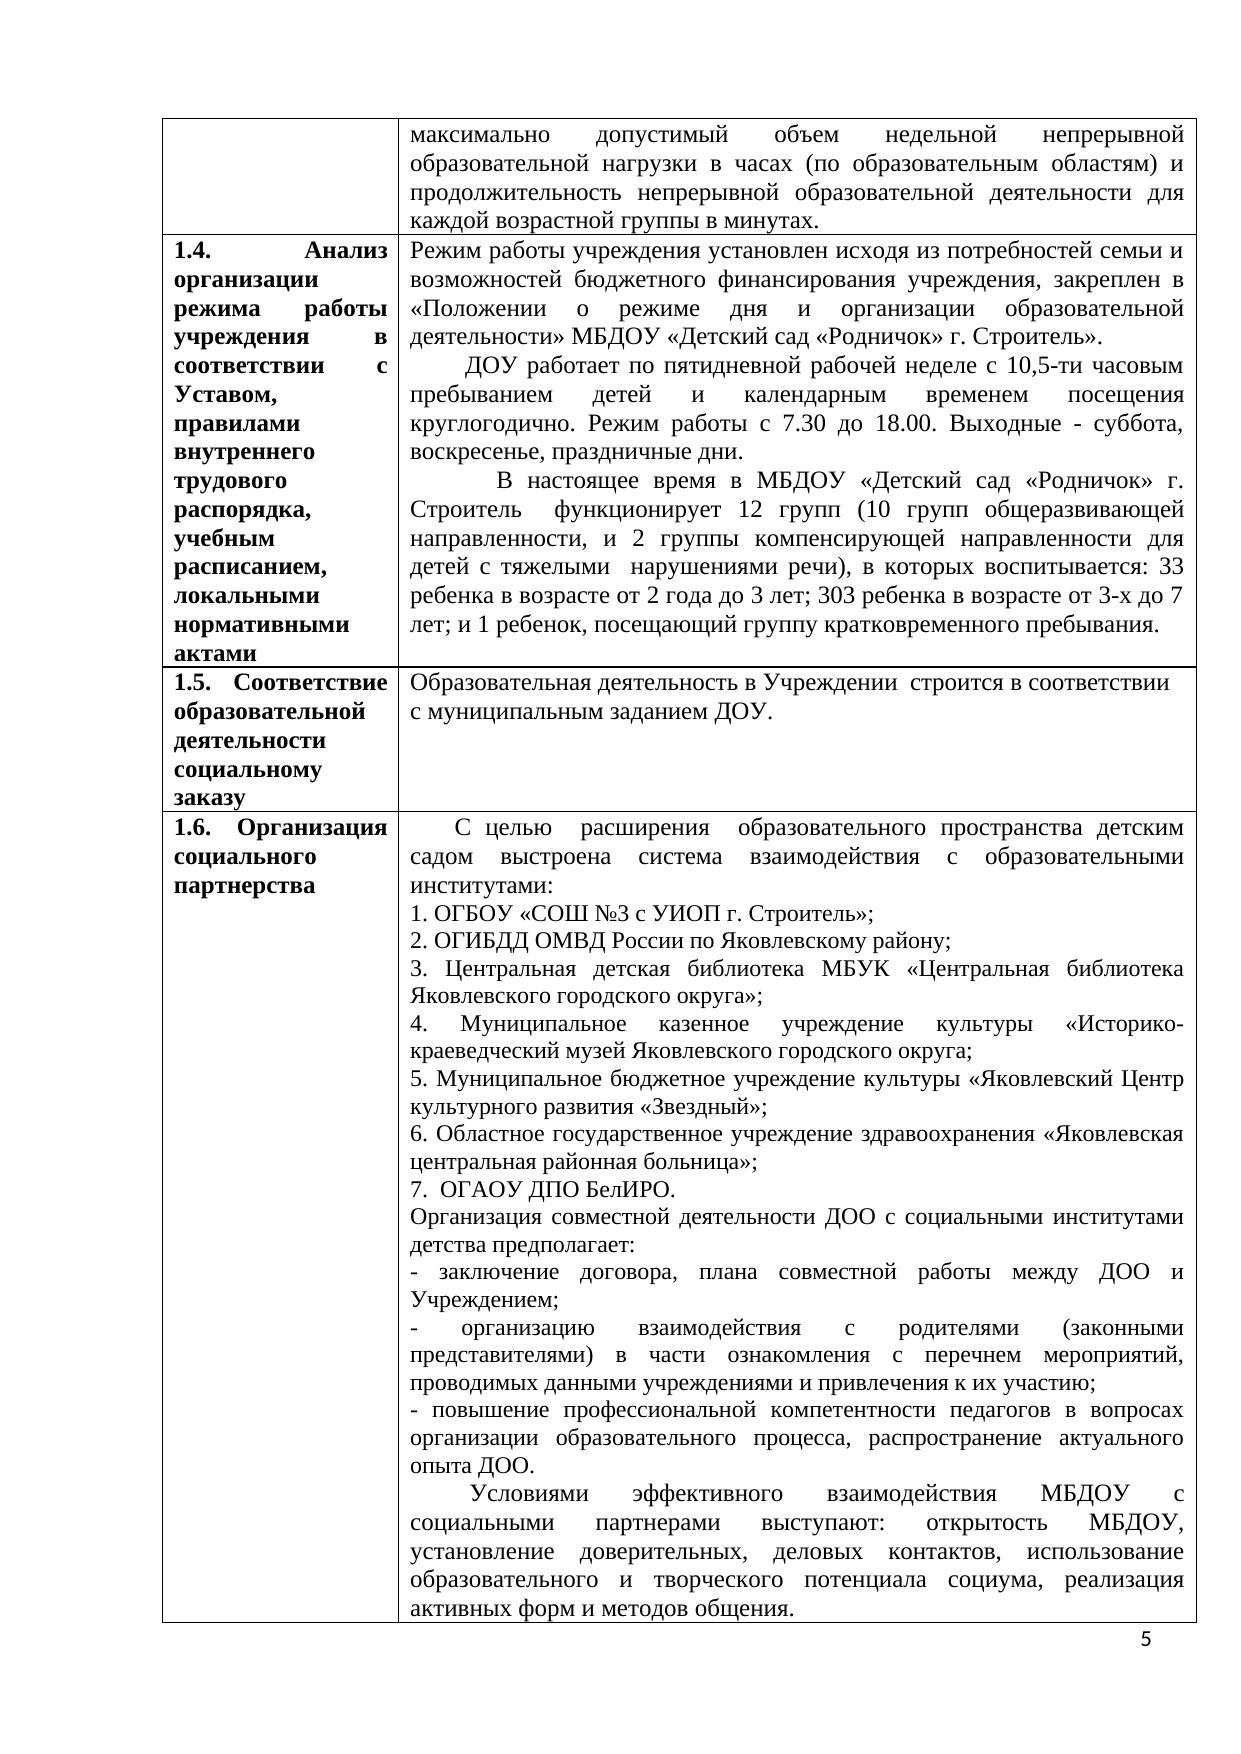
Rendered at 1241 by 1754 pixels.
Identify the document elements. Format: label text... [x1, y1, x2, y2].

table_cell Образовательная деятельность в Учреждении строится в соответствии с муниципальным заданием ДОУ. [399, 668, 1196, 811]
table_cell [163, 119, 398, 234]
table_cell Режим работы учреждения установлен исходя из потребностей семьи и возможностей бюджетного финансирования учреждения, закреплен в «Положении о режиме дня и организации образовательной деятельности» МБДОУ «Детский сад «Родничок» г. Строитель». ДОУ работает по пятидневной рабочей неделе с 10,5-ти часовым пребыванием детей и календарным временем посещения круглогодично. Режим работы с 7.30 до 18.00. Выходные - суббота, воскресенье, праздничные дни. В настоящее время в МБДОУ «Детский сад «Родничок» г. Строитель функционирует 12 групп (10 групп общеразвивающей направленности, и 2 группы компенсирующей направленности для детей с тяжелыми нарушениями речи), в которых воспитывается: 33 ребенка в возрасте от 2 года до 3 лет; 303 ребенка в возрасте от 3-х до 7 лет; и 1 ребенок, посещающий группу кратковременного пребывания. [399, 235, 1196, 666]
table_cell С целью расширения образовательного пространства детским садом выстроена система взаимодействия с образовательными институтами: 1. ОГБОУ «СОШ №3 с УИОП г. Строитель»; 2. ОГИБДД ОМВД России по Яковлевскому району; 3. Центральная детская библиотека МБУК «Центральная библиотека Яковлевского городского округа»; 4. Муниципальное казенное учреждение культуры «Историко-краеведческий музей Яковлевского городского округа; 5. Муниципальное бюджетное учреждение культуры «Яковлевский Центр культурного развития «Звездный»; 6. Областное государственное учреждение здравоохранения «Яковлевская центральная районная больница»; 7. ОГАОУ ДПО БелИРО. Организация совместной деятельности ДОО с социальными институтами детства предполагает: - заключение договора, плана совместной работы между ДОО и Учреждением; - организацию взаимодействия с родителями (законными представителями) в части ознакомления с перечнем мероприятий, проводимых данными учреждениями и привлечения к их участию; - повышение профессиональной компетентности педагогов в вопросах организации образовательного процесса, распространение актуального опыта ДОО. Условиями эффективного взаимодействия МБДОУ с социальными партнерами выступают: открытость МБДОУ, установление доверительных, деловых контактов, использование образовательного и творческого потенциала социума, реализация активных форм и методов общения. [399, 812, 1196, 1622]
table_cell 1.6. Организация социального партнерства [163, 812, 398, 1622]
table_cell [399, 119, 1196, 234]
